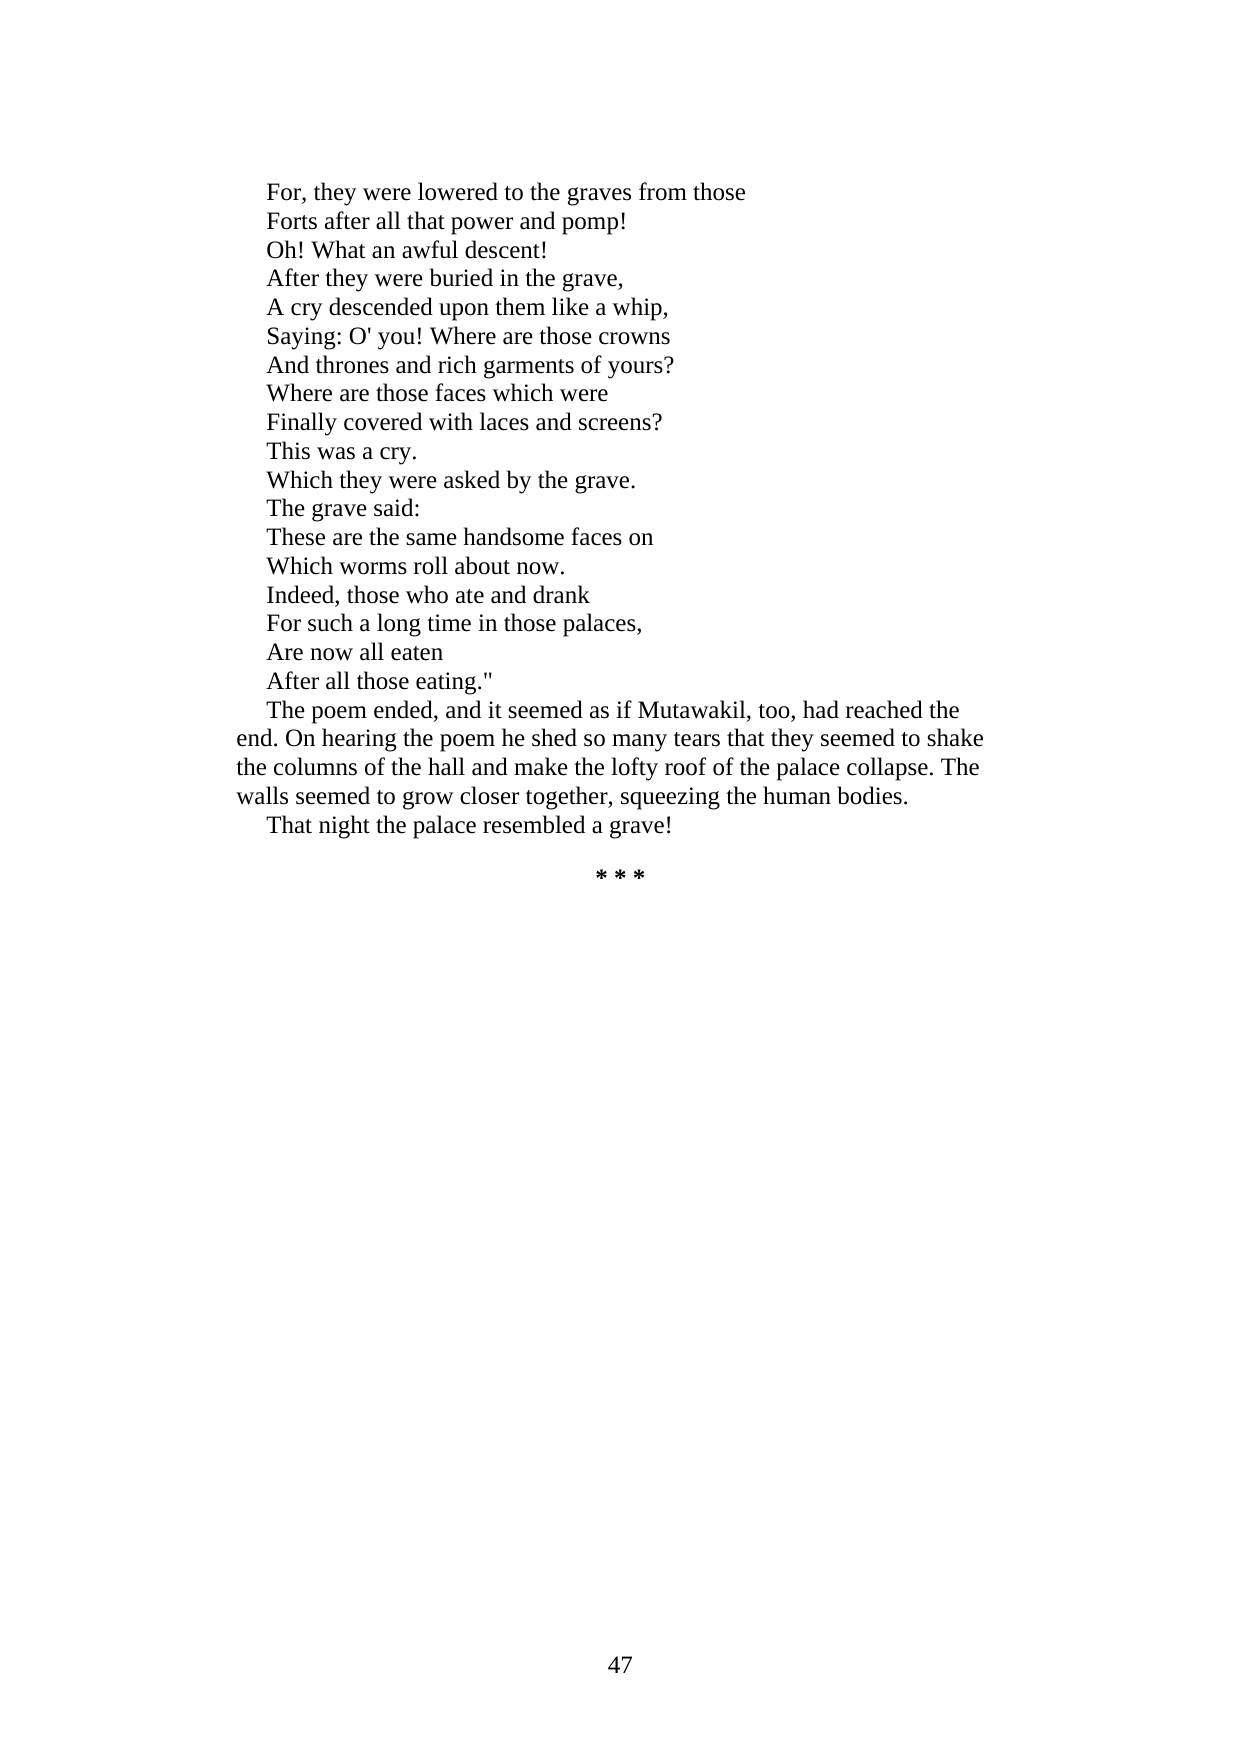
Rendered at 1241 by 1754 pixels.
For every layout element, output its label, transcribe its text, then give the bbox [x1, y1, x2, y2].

text Which worms roll about now. [236, 551, 1004, 580]
text The poem ended, and it seemed as if Mutawakil, too, had reached the end. On hearing the poem he shed so many tears that they seemed to shake the columns of the hall and make the lofty roof of the palace collapse. The walls seemed to grow closer together, squeezing the human bodies. [236, 695, 1004, 810]
text Which they were asked by the grave. [236, 465, 1004, 493]
text This was a cry. [236, 436, 1004, 465]
text The grave said: [236, 493, 1004, 522]
text And thrones and rich garments of yours? [236, 350, 1004, 378]
text A cry descended upon them like a whip, [236, 292, 1004, 321]
text Indeed, those who ate and drank [236, 580, 1004, 608]
text Finally covered with laces and screens? [236, 407, 1004, 436]
text For, they were lowered to the graves from those [236, 177, 1004, 206]
text * * * [236, 863, 1004, 892]
text For such a long time in those palaces, [236, 608, 1004, 637]
text Oh! What an awful descent! [236, 235, 1004, 263]
text Saying: O' you! Where are those crowns [236, 321, 1004, 350]
text That night the palace resembled a grave! [236, 810, 1004, 838]
text Forts after all that power and pomp! [236, 206, 1004, 235]
text After they were buried in the grave, [236, 263, 1004, 292]
text Where are those faces which were [236, 378, 1004, 407]
text These are the same handsome faces on [236, 522, 1004, 551]
text Are now all eaten [236, 637, 1004, 666]
text After all those eating." [236, 666, 1004, 695]
